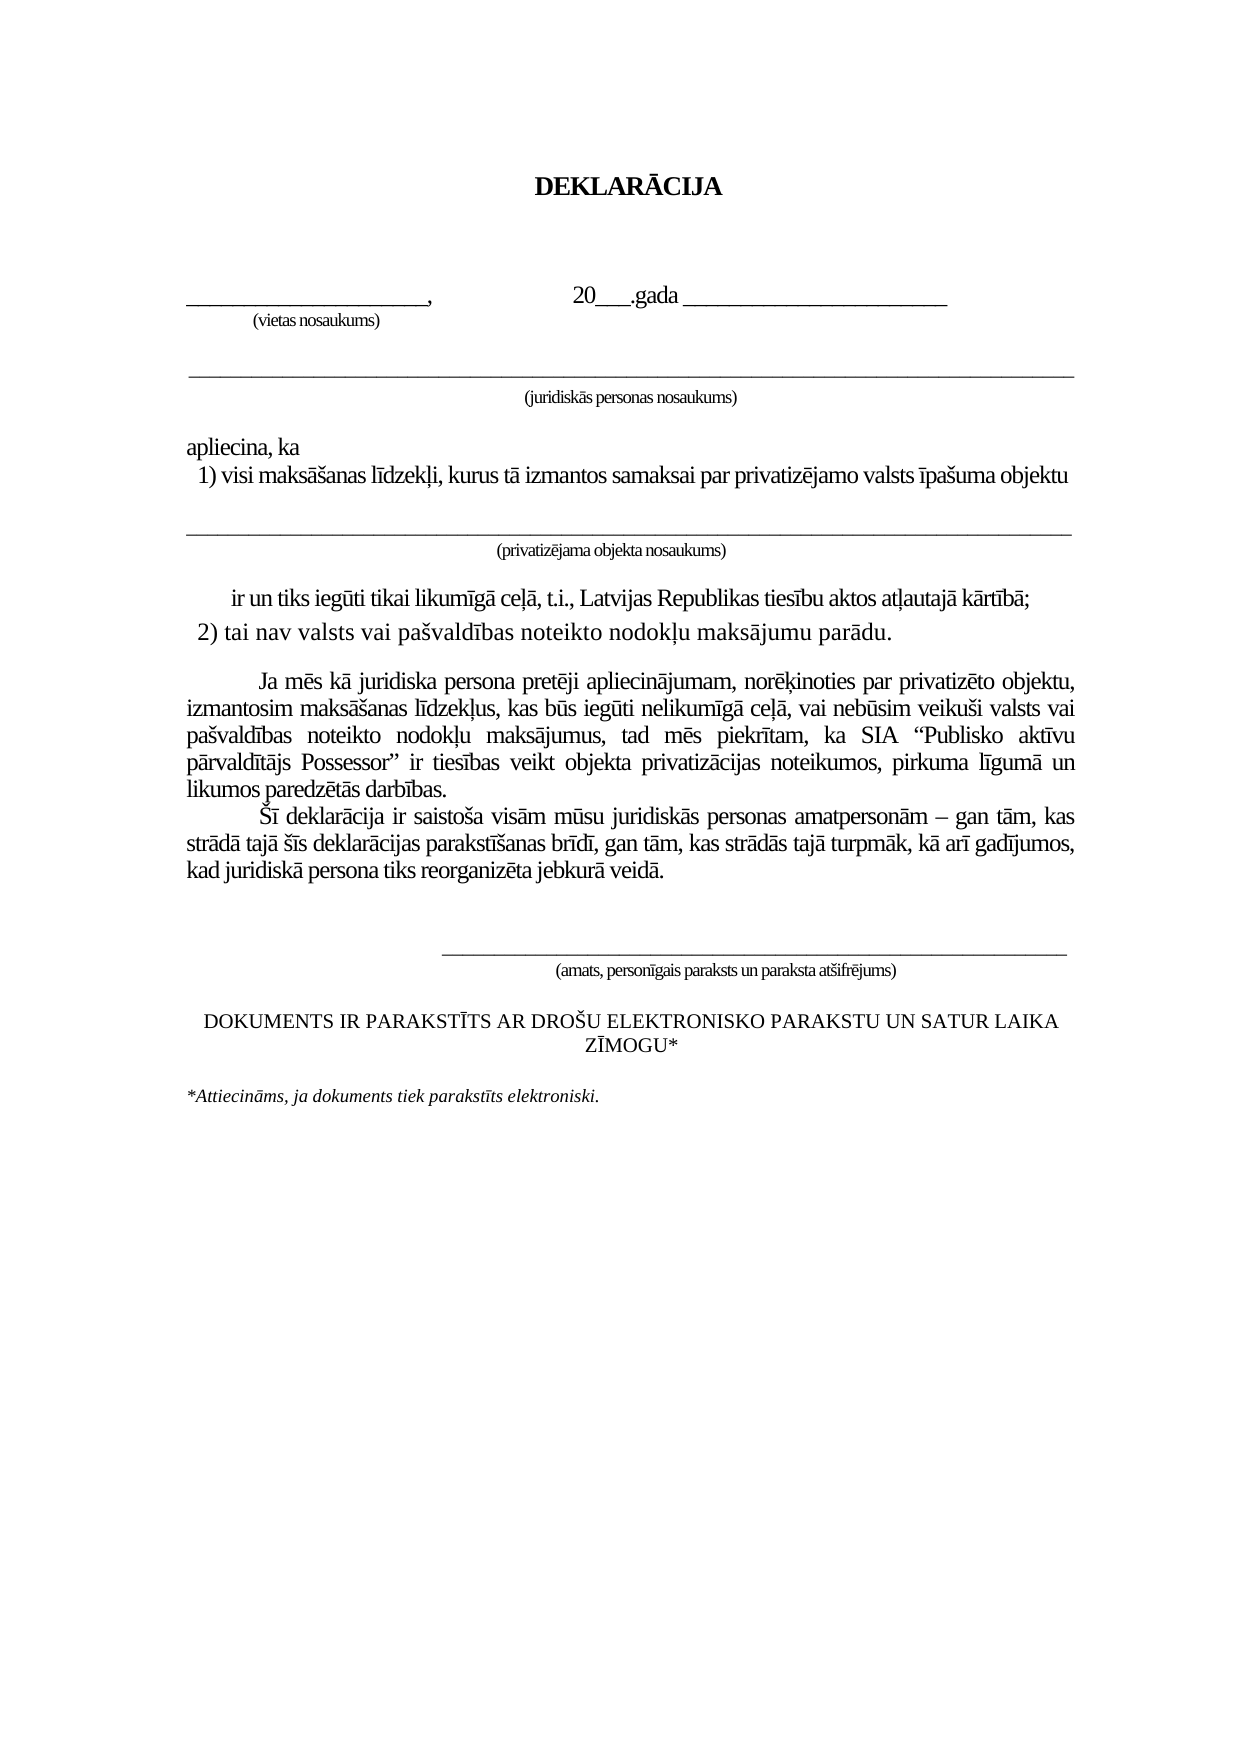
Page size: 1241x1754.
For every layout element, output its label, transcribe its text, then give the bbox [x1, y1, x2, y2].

text (vietas nosaukums) [253, 309, 1076, 330]
text 2) tai nav valsts vai pašvaldības noteikto nodokļu maksājumu parādu. [197, 619, 1076, 646]
text ____________________________________________________________ [442, 933, 1076, 958]
text _____________________________________________________________________________________ [186, 355, 1076, 380]
text DOKUMENTS IR PARAKSTĪTS AR DROŠU ELEKTRONISKO PARAKSTU UN SATUR LAIKA ZĪMOGU* [186, 1009, 1076, 1057]
text 1) visi maksāšanas līdzekļi, kurus tā izmantos samaksai par privatizējamo valsts īpašuma objektu [197, 462, 1076, 488]
text (juridiskās personas nosaukums) [186, 386, 1076, 407]
text (amats, personīgais paraksts un paraksta atšifrējums) [555, 958, 1076, 980]
text ir un tiks iegūti tikai likumīgā ceļā, t.i., Latvijas Republikas tiesību aktos atļautajā kārtībā; [231, 564, 1076, 618]
text (privatizējama objekta nosaukums) [186, 538, 1076, 560]
text DEKLARĀCIJA [534, 170, 1076, 201]
text Ja mēs kā juridiska persona pretēji apliecinājumam, norēķinoties par privatizēto objektu, izmantosim maksāšanas līdzekļus, kas būs iegūti nelikumīgā ceļā, vai nebūsim veikuši valsts vai pašvaldības noteikto nodokļu maksājumus, tad mēs piekrītam, ka SIA “Publisko aktīvu pārvaldītājs Possessor” ir tiesības veikt objekta privatizācijas noteikumos, pirkuma līgumā un likumos paredzētās darbības. [186, 668, 1076, 802]
text _____________________________________________________________________________________ [186, 513, 1076, 538]
text _____________________, 20___.gada _______________________ [186, 280, 1076, 309]
text *Attiecināms, ja dokuments tiek parakstīts elektroniski. [186, 1085, 1076, 1106]
text apliecina, ka [186, 432, 1076, 461]
text Šī deklarācija ir saistoša visām mūsu juridiskās personas amatpersonām – gan tām, kas strādā tajā šīs deklarācijas parakstīšanas brīdī, gan tām, kas strādās tajā turpmāk, kā arī gadījumos, kad juridiskā persona tiks reorganizēta jebkurā veidā. [186, 802, 1076, 883]
